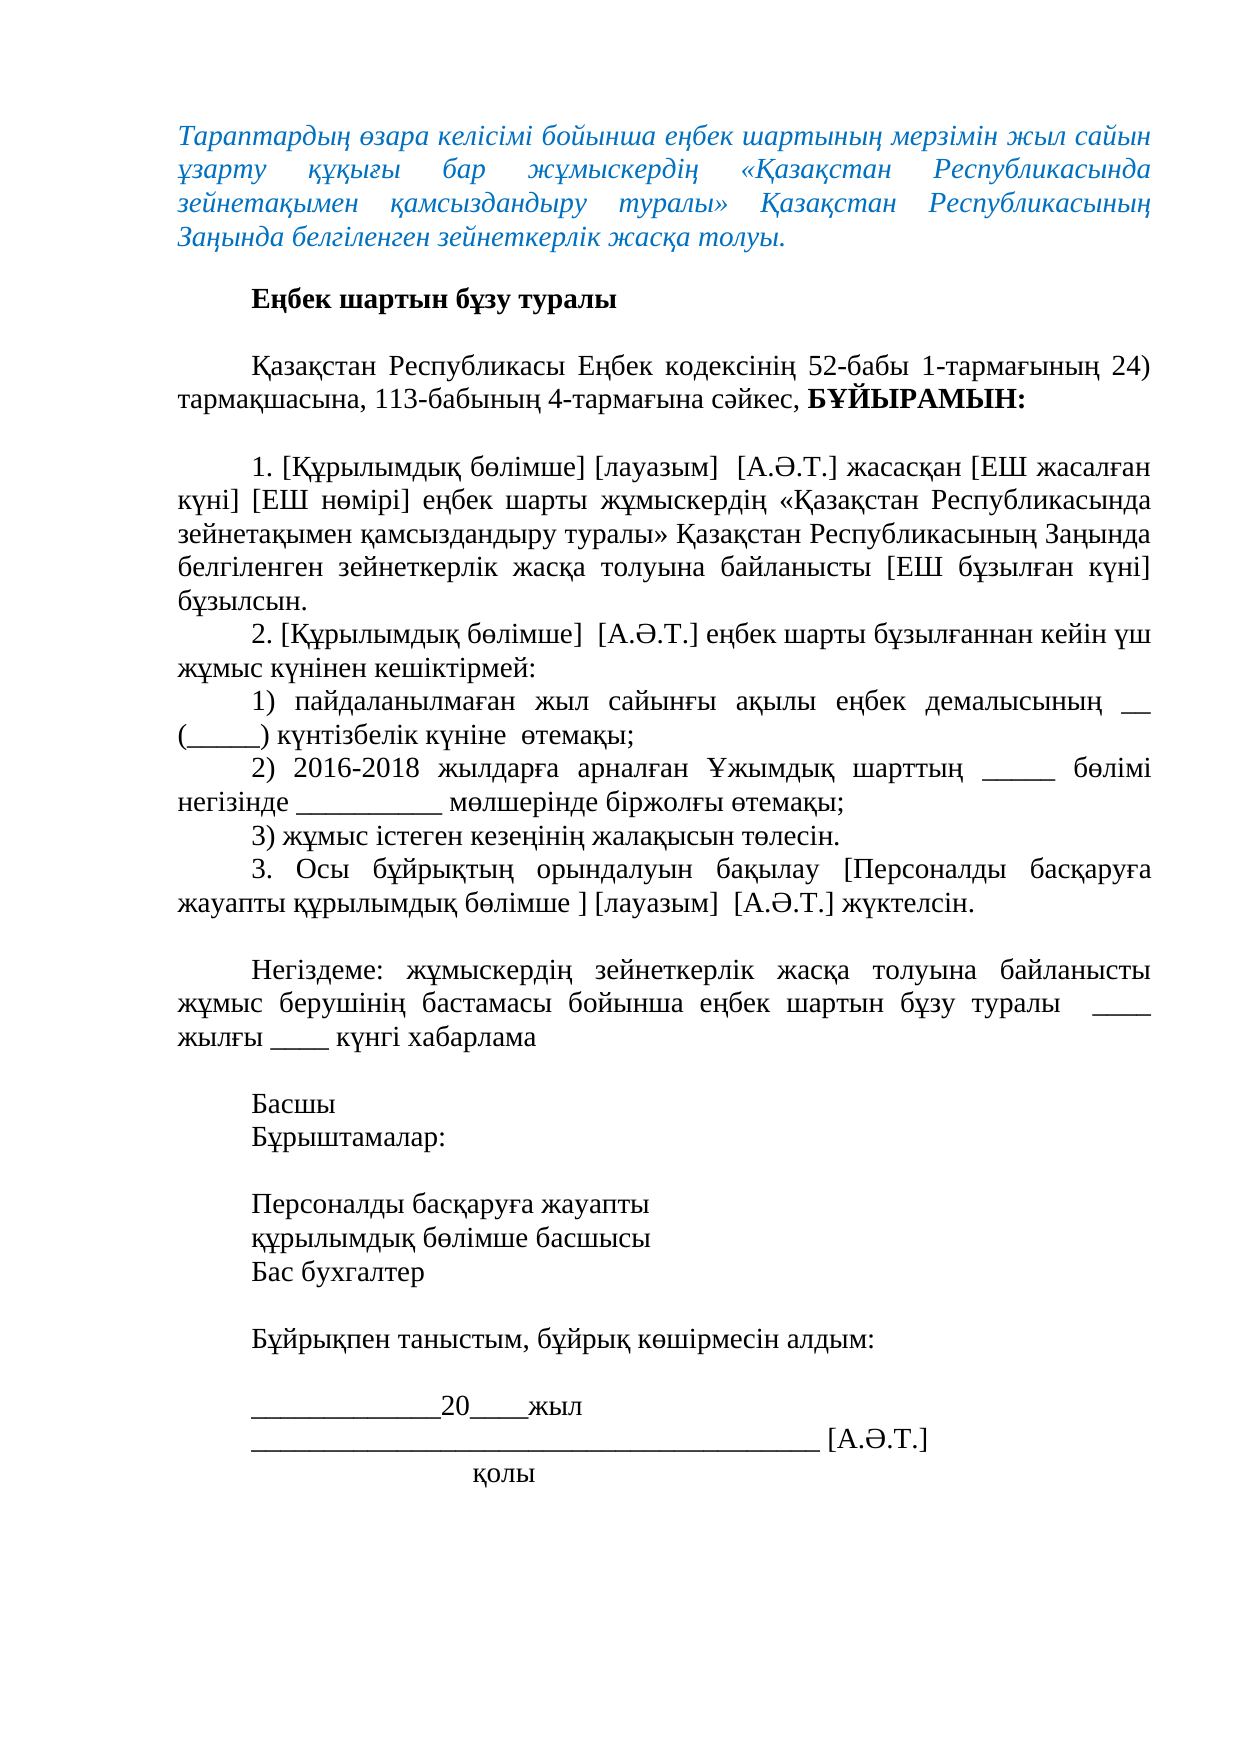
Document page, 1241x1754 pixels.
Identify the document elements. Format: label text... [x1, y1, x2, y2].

list Бұрыштамалар: [177, 1119, 1152, 1153]
text қолы [398, 1455, 1152, 1488]
text 2. [Құрылымдық бөлімше] [А.Ә.Т.] еңбек шарты бұзылғаннан кейін үш жұмыс күнінен кешіктірмей: [177, 616, 1152, 683]
text Қазақстан Республикасы Еңбек кодексінің 52-бабы 1-тармағының 24) тармақшасына, 113-бабының 4-тармағына сәйкес, БҰЙЫРАМЫН: [177, 348, 1152, 415]
list 3) жұмыс істеген кезеңінің жалақысын төлесін. [177, 818, 1152, 851]
text Персоналды басқаруға жауапты [177, 1187, 1152, 1220]
text Еңбек шартын бұзу туралы [177, 281, 1152, 314]
list _____________20____жыл [177, 1388, 1152, 1421]
text 1. [Құрылымдық бөлімше] [лауазым] [А.Ә.Т.] жасасқан [ЕШ жасалған күні] [ЕШ нөмірі] еңбек шарты жұмыскердің «Қазақстан Республикасында зейнетақымен қамсыздандыру туралы» Қазақстан Республикасының Заңында белгіленген зейнеткерлік жасқа толуына байланысты [ЕШ бұзылған күні] бұзылсын. [177, 449, 1152, 616]
list Негіздеме: жұмыскердің зейнеткерлік жасқа толуына байланысты жұмыс берушінің бастамасы бойынша еңбек шартын бұзу туралы ____ жылғы ____ күнгі хабарлама [177, 952, 1152, 1052]
list _______________________________________ [А.Ә.Т.] [177, 1421, 1152, 1455]
text Бас бухгалтер [177, 1254, 1152, 1287]
text құрылымдық бөлімше басшысы [177, 1220, 1152, 1254]
list Бұйрықпен таныстым, бұйрық көшірмесін алдым: [177, 1321, 1152, 1354]
text 1) пайдаланылмаған жыл сайынғы ақылы еңбек демалысының __ (_____) күнтізбелік күніне өтемақы; [177, 683, 1152, 751]
list Басшы [177, 1086, 1152, 1119]
subtitle Тараптардың өзара келісімі бойынша еңбек шартының мерзімін жыл сайын ұзарту құқығы бар жұмыскердің «Қазақстан Республикасында зейнетақымен қамсыздандыру туралы» Қазақстан Республикасының Заңында белгіленген зейнеткерлік жасқа толуы. [177, 118, 1152, 252]
list 2) 2016-2018 жылдарға арналған Ұжымдық шарттың _____ бөлімі негізінде __________ мөлшерінде біржолғы өтемақы; [177, 751, 1152, 818]
text 3. Осы бұйрықтың орындалуын бақылау [Персоналды басқаруға жауапты құрылымдық бөлімше ] [лауазым] [А.Ә.Т.] жүктелсін. [177, 851, 1152, 918]
